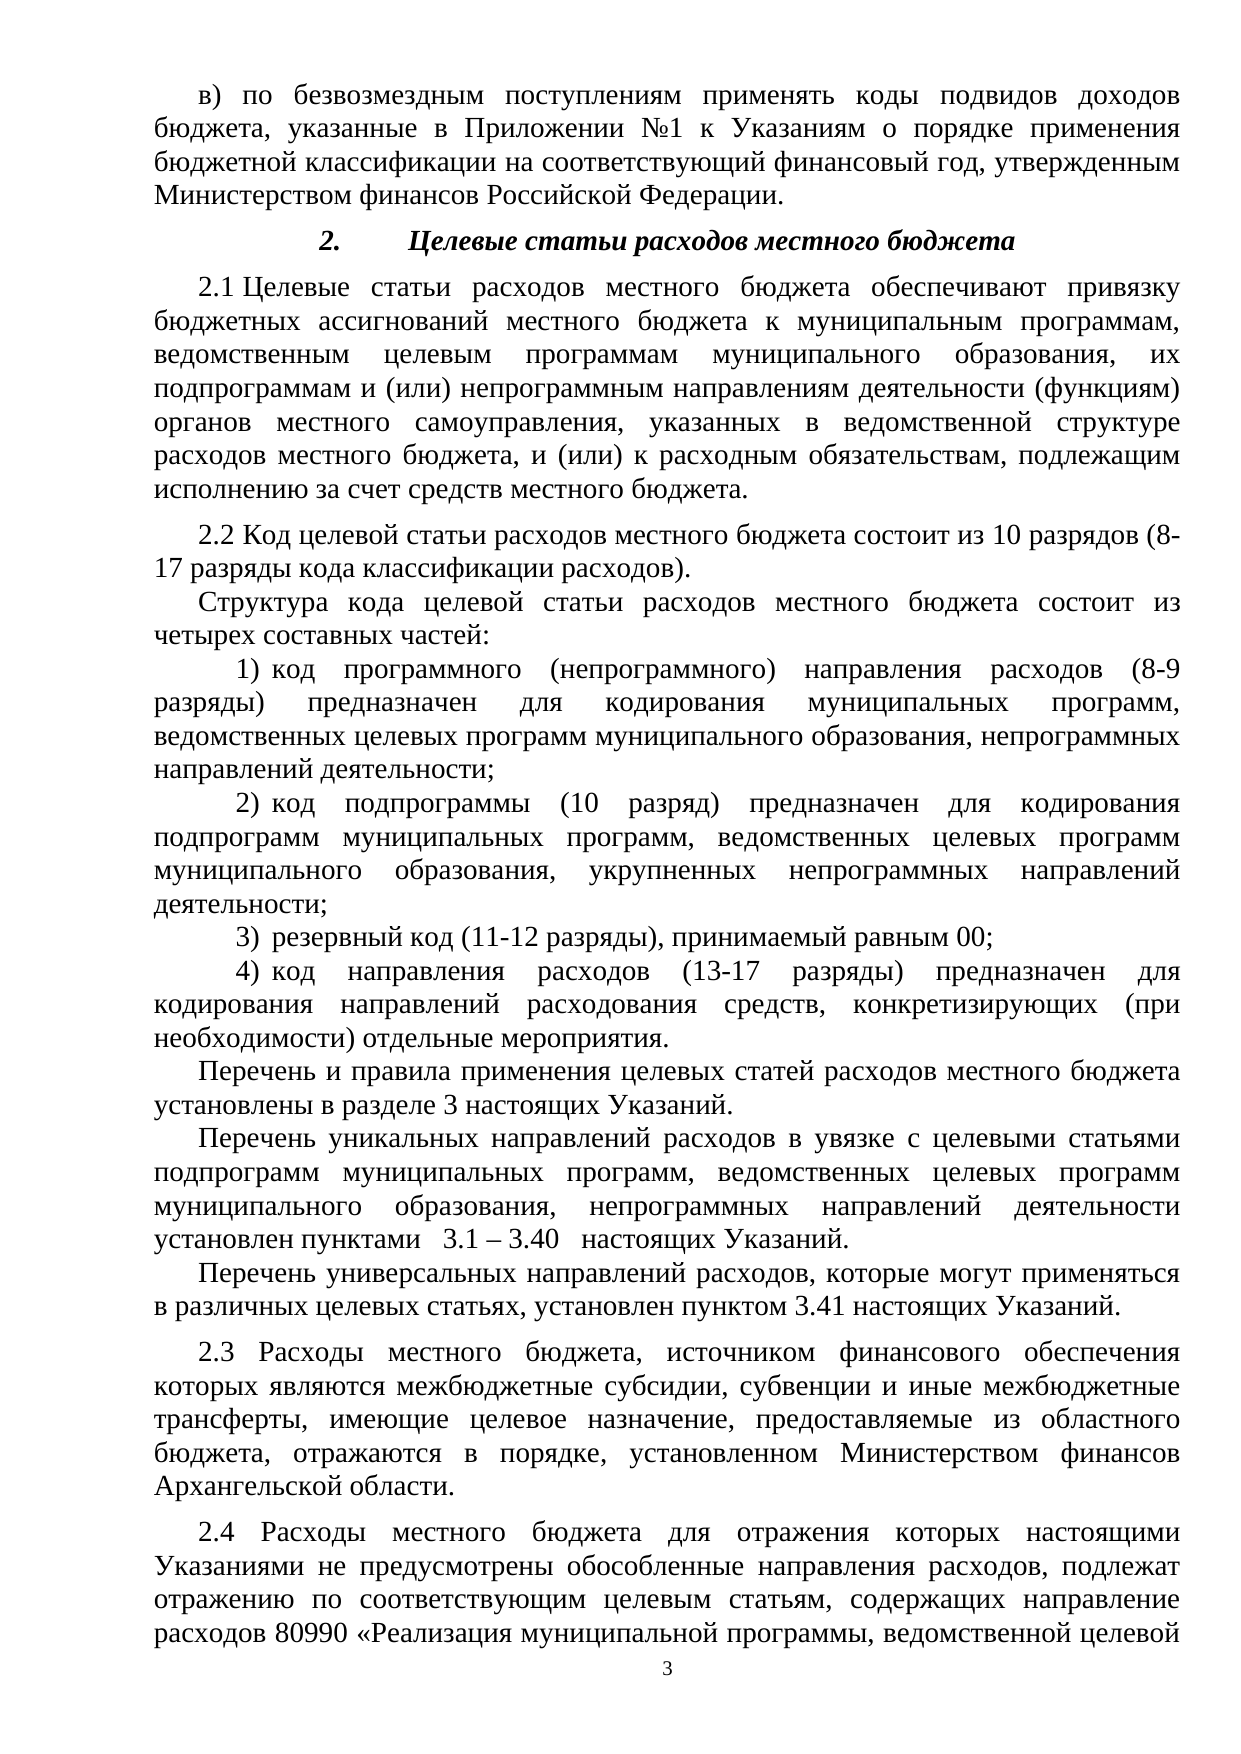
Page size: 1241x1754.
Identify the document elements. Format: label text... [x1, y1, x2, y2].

list Код целевой статьи расходов местного бюджета состоит из 10 разрядов (8-17 разряды кода классификации расходов). [153, 517, 1181, 584]
list код направления расходов (13-17 разряды) предназначен для кодирования направлений расходования средств, конкретизирующих (при необходимости) отдельные мероприятия. [153, 953, 1181, 1053]
list Целевые статьи расходов местного бюджета обеспечивают привязку бюджетных ассигнований местного бюджета к муниципальным программам, ведомственным целевым программам муниципального образования, их подпрограммам и (или) непрограммным направлениям деятельности (функциям) органов местного самоуправления, указанных в ведомственной структуре расходов местного бюджета, и (или) к расходным обязательствам, подлежащим исполнению за счет средств местного бюджета. [153, 269, 1181, 504]
list код подпрограммы (10 разряд) предназначен для кодирования подпрограмм муниципальных программ, ведомственных целевых программ муниципального образования, укрупненных непрограммных направлений деятельности; [153, 785, 1181, 919]
text 2.3 Расходы местного бюджета, источником финансового обеспечения которых являются межбюджетные субсидии, субвенции и иные межбюджетные трансферты, имеющие целевое назначение, предоставляемые из областного бюджета, отражаются в порядке, установленном Министерством финансов Архангельской области. [153, 1334, 1181, 1502]
text Перечень универсальных направлений расходов, которые могут применяться в различных целевых статьях, установлен пунктом 3.41 настоящих Указаний. [153, 1255, 1181, 1322]
text в) по безвозмездным поступлениям применять коды подвидов доходов бюджета, указанные в Приложении №1 к Указаниям о порядке применения бюджетной классификации на соответствующий финансовый год, утвержденным Министерством финансов Российской Федерации. [153, 77, 1181, 211]
text Перечень уникальных направлений расходов в увязке с целевыми статьями подпрограмм муниципальных программ, ведомственных целевых программ муниципального образования, непрограммных направлений деятельности установлен пунктами 3.1 – 3.40 настоящих Указаний. [153, 1121, 1181, 1255]
list код программного (непрограммного) направления расходов (8-9 разряды) предназначен для кодирования муниципальных программ, ведомственных целевых программ муниципального образования, непрограммных направлений деятельности; [153, 651, 1181, 785]
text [153, 1514, 1181, 1649]
text Перечень и правила применения целевых статей расходов местного бюджета установлены в разделе 3 настоящих Указаний. [153, 1053, 1181, 1121]
list резервный код (11-12 разряды), принимаемый равным 00; [153, 919, 1181, 953]
text Структура кода целевой статьи расходов местного бюджета состоит из четырех составных частей: [153, 584, 1181, 651]
list Целевые статьи расходов местного бюджета [153, 223, 1181, 257]
